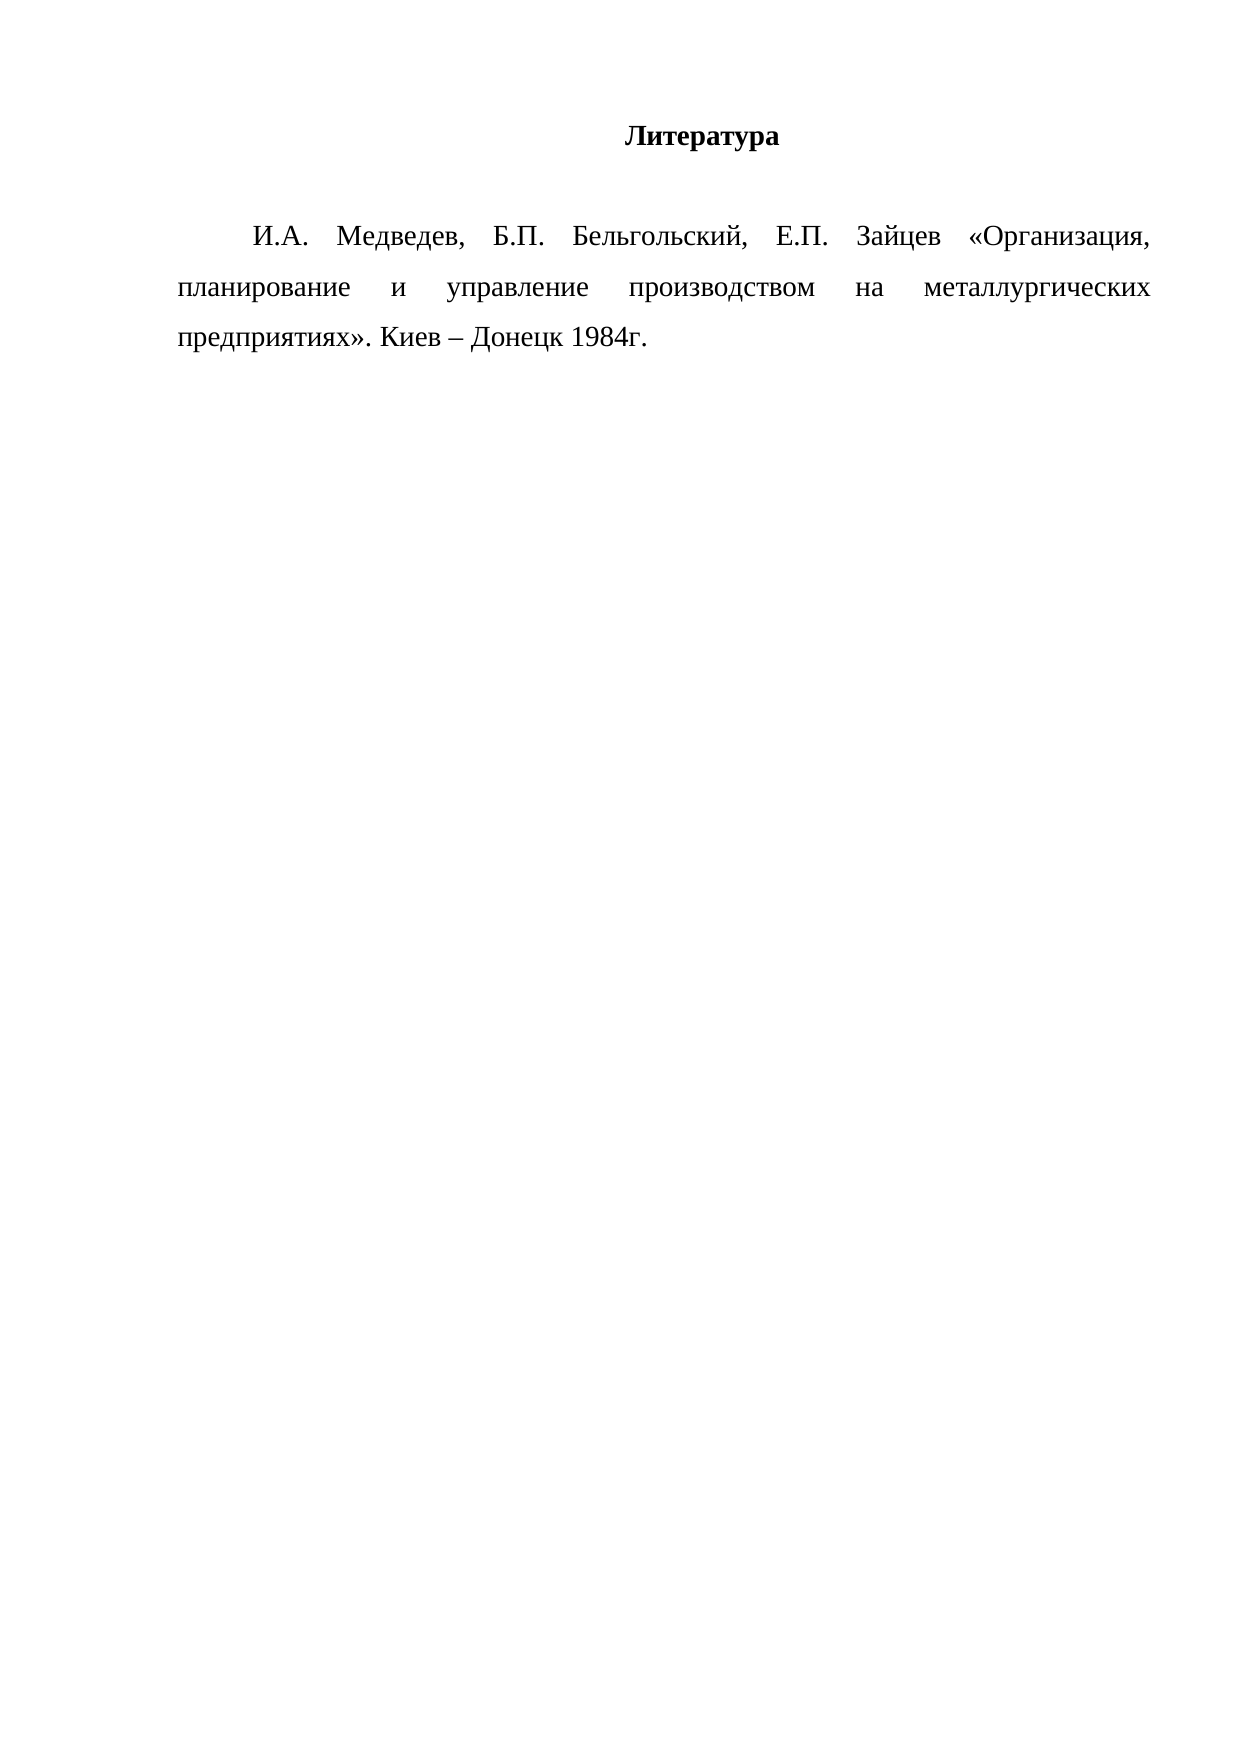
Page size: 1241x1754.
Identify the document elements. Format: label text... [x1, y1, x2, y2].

text И.А. Медведев, Б.П. Бельгольский, Е.П. Зайцев «Организация, планирование и управление производством на металлургических предприятиях». Киев – Донецк 1984г. [177, 219, 1152, 353]
text Литература [177, 118, 1152, 152]
